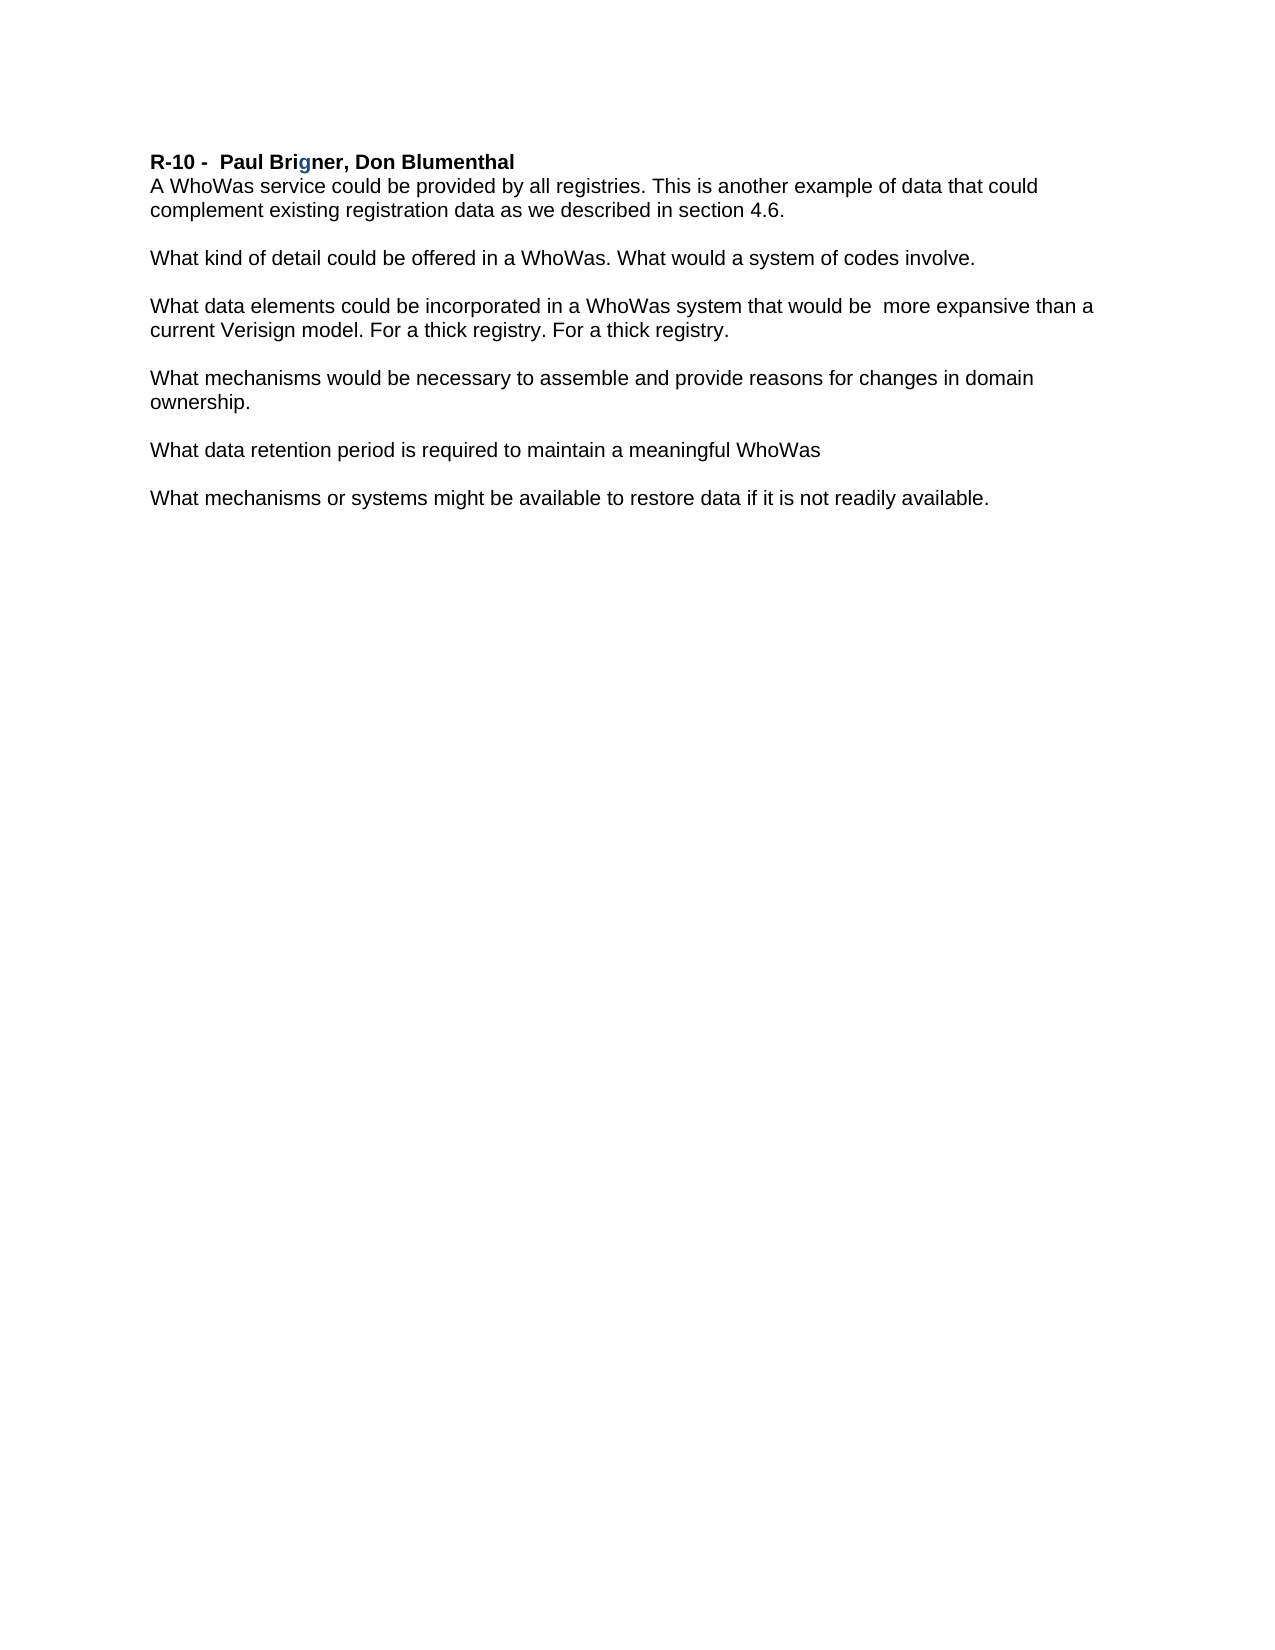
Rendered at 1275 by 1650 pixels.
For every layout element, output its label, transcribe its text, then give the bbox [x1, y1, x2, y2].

text What mechanisms would be necessary to assemble and provide reasons for changes in domain ownership. [150, 366, 1125, 413]
text What kind of detail could be offered in a WhoWas. What would a system of codes involve. [150, 246, 1125, 270]
text A WhoWas service could be provided by all registries. This is another example of data that could [150, 174, 1125, 198]
text What data retention period is required to maintain a meaningful WhoWas [150, 437, 1125, 461]
text complement existing registration data as we described in section 4.6. [150, 198, 1125, 222]
text What data elements could be incorporated in a WhoWas system that would be more expansive than a current Verisign model. For a thick registry. For a thick registry. [150, 294, 1125, 342]
text R-10 - Paul Brigner, Don Blumenthal [150, 150, 1125, 174]
text What mechanisms or systems might be available to restore data if it is not readily available. [150, 485, 1125, 509]
